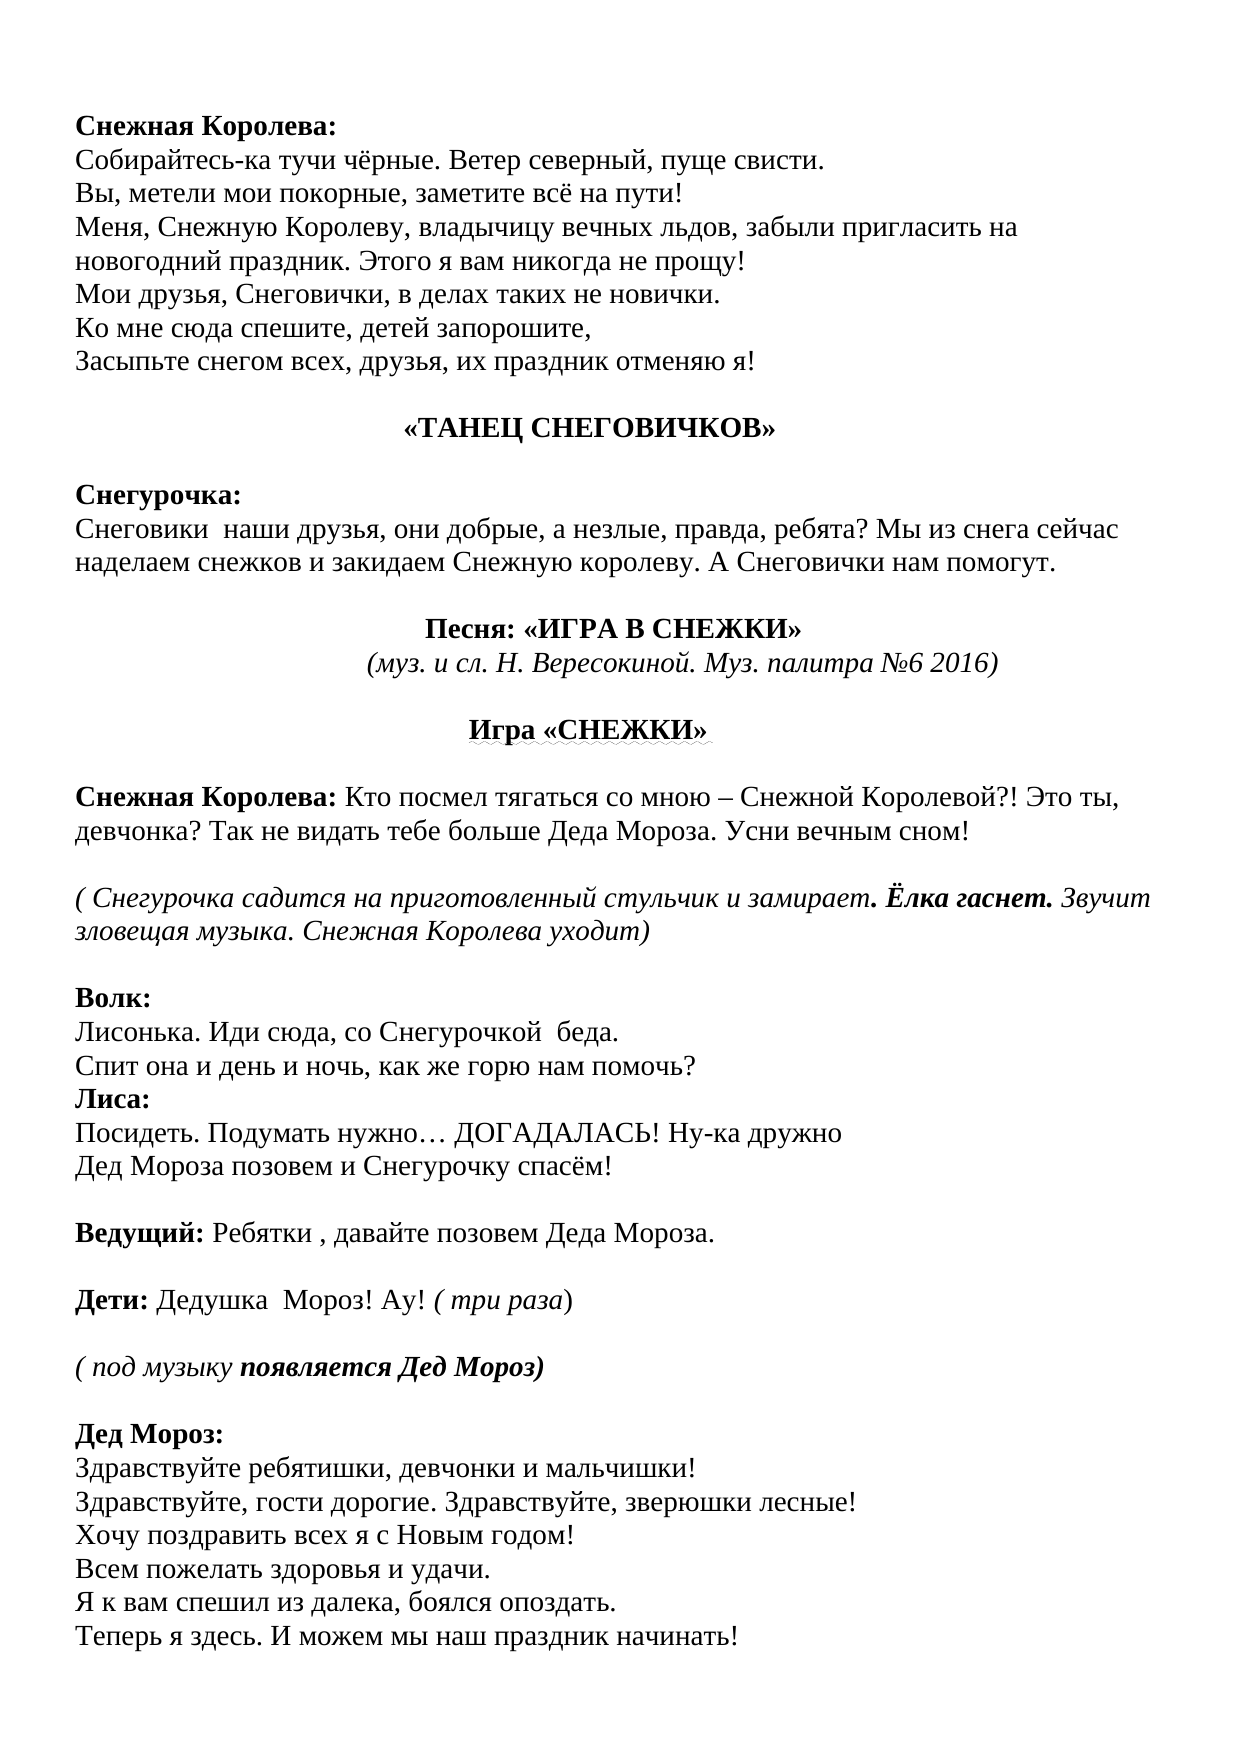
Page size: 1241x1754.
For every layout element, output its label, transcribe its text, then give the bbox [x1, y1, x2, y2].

text «ТАНЕЦ СНЕГОВИЧКОВ» [75, 410, 1165, 444]
text Засыпьте снегом всех, друзья, их праздник отменяю я! [75, 343, 1165, 377]
text Дед Мороз: [75, 1417, 1165, 1450]
text Лиса: [75, 1081, 1165, 1115]
text Вы, метели мои покорные, заметите всё на пути! [75, 176, 1165, 209]
text Спит она и день и ночь, как же горю нам помочь? [75, 1048, 1165, 1081]
text Меня, Снежную Королеву, владычицу вечных льдов, забыли пригласить на новогодний праздник. Этого я вам никогда не прощу! [75, 209, 1165, 276]
text ( под музыку появляется Дед Мороз) [75, 1349, 1165, 1383]
text Собирайтесь-ка тучи чёрные. Ветер северный, пуще свисти. [75, 142, 1165, 176]
text Игра «СНЕЖКИ» [75, 712, 1165, 746]
text Песня: «ИГРА В СНЕЖКИ» [75, 612, 1165, 645]
text Посидеть. Подумать нужно… ДОГАДАЛАСЬ! Ну-ка дружно [75, 1115, 1165, 1148]
text Мои друзья, Снеговички, в делах таких не новички. [75, 276, 1165, 310]
text Дети: Дедушка Мороз! Ау! ( три раза) [75, 1282, 1165, 1316]
text (муз. и сл. Н. Вересокиной. Муз. палитра №6 2016) [75, 645, 1165, 679]
text Снежная Королева: Кто посмел тягаться со мною – Снежной Королевой?! Это ты, девчонка? Так не видать тебе больше Деда Мороза. Усни вечным сном! [75, 779, 1165, 846]
text Ко мне сюда спешите, детей запорошите, [75, 310, 1165, 343]
text Снеговики наши друзья, они добрые, а незлые, правда, ребята? Мы из снега сейчас наделаем снежков и закидаем Снежную королеву. А Снеговички нам помогут. [75, 511, 1165, 578]
text Снежная Королева: [75, 108, 1165, 142]
text ( Снегурочка садится на приготовленный стульчик и замирает. Ёлка гаснет. Звучит зловещая музыка. Снежная Королева уходит) [75, 880, 1165, 947]
text Волк: [75, 981, 1165, 1014]
text Лисонька. Иди сюда, со Снегурочкой беда. [75, 1014, 1165, 1048]
text Теперь я здесь. И можем мы наш праздник начинать! [75, 1618, 1165, 1651]
text Всем пожелать здоровья и удачи. [75, 1551, 1165, 1584]
text Здравствуйте, гости дорогие. Здравствуйте, зверюшки лесные! [75, 1484, 1165, 1517]
text Ведущий: Ребятки , давайте позовем Деда Мороза. [75, 1215, 1165, 1249]
text Снегурочка: [75, 477, 1165, 511]
text Здравствуйте ребятишки, девчонки и мальчишки! [75, 1450, 1165, 1484]
text Дед Мороза позовем и Снегурочку спасём! [75, 1148, 1165, 1182]
text Хочу поздравить всех я с Новым годом! [75, 1517, 1165, 1551]
text Я к вам спешил из далека, боялся опоздать. [75, 1584, 1165, 1618]
